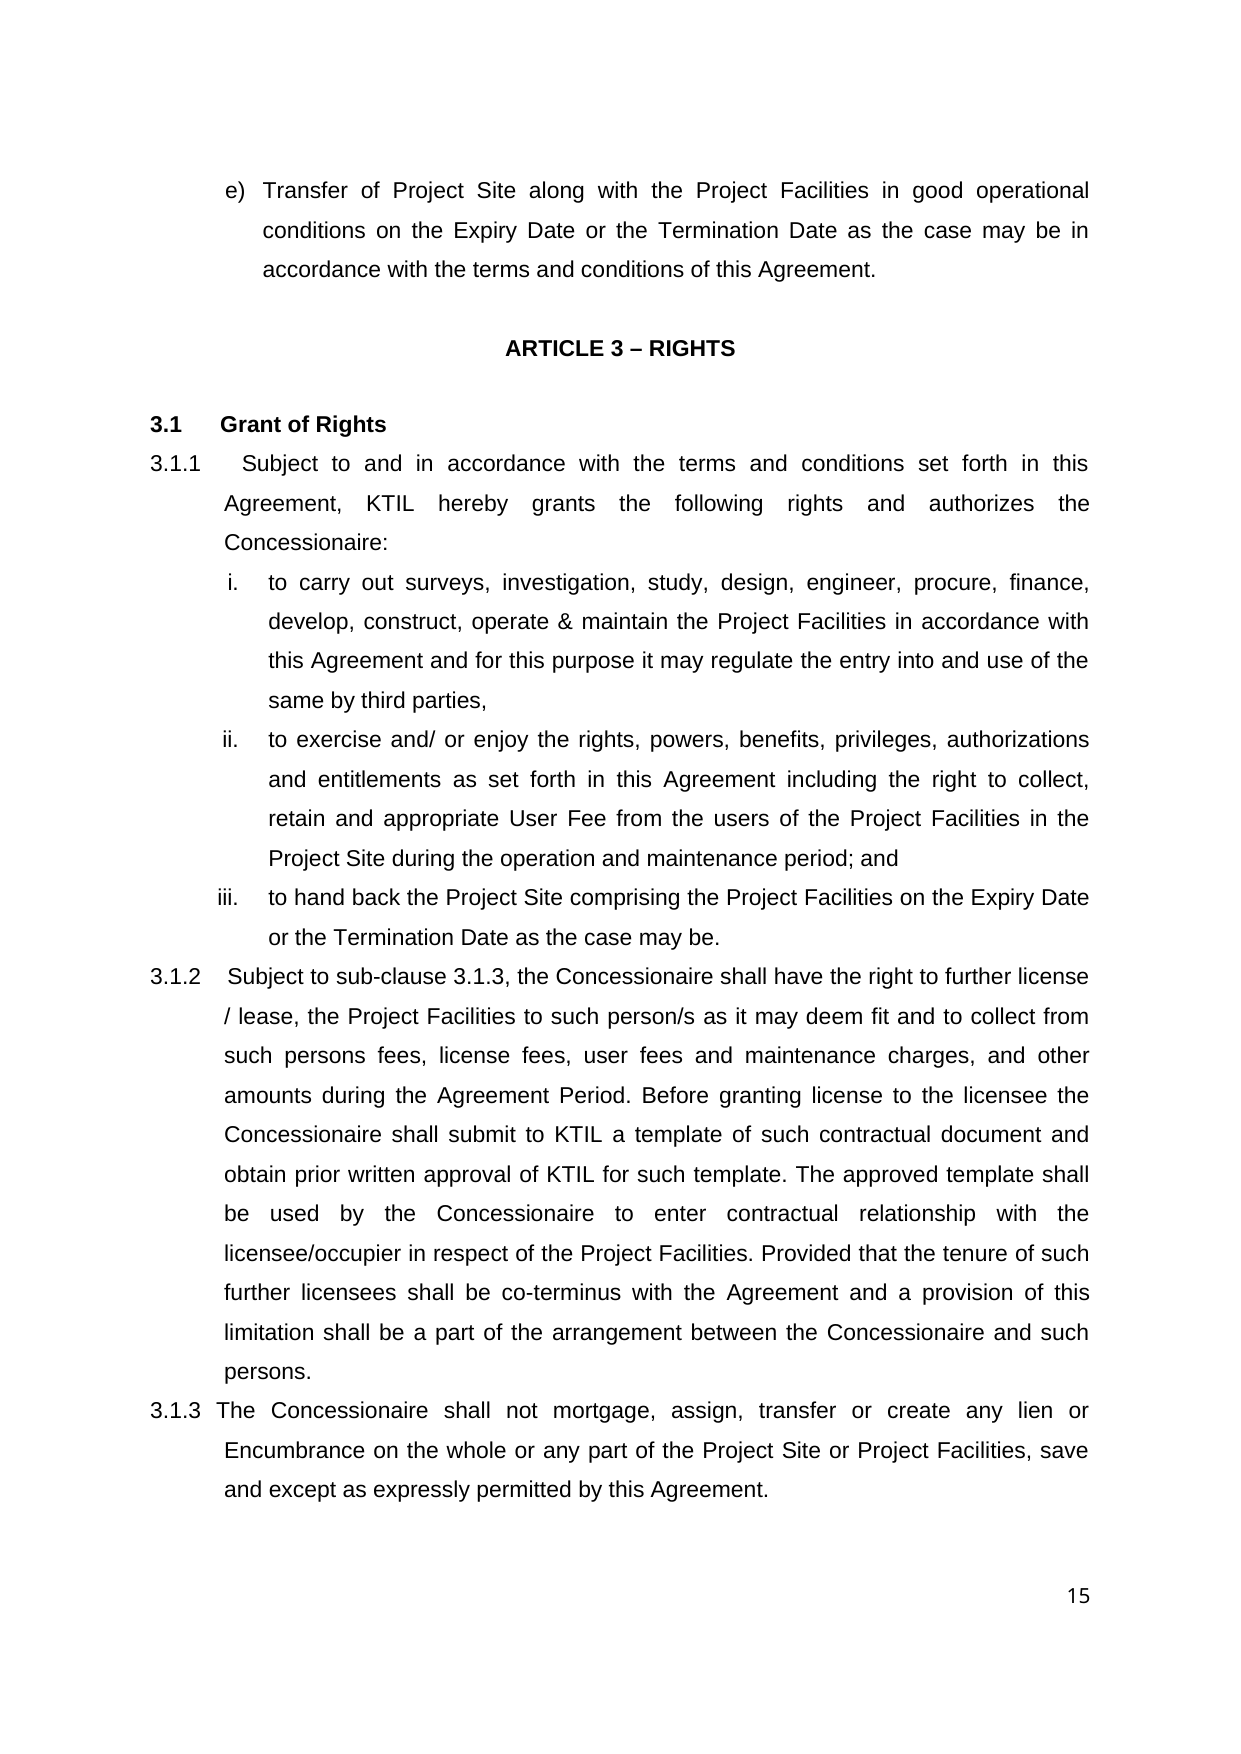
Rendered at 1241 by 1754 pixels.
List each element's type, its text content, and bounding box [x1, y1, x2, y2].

list Transfer of Project Site along with the Project Facilities in good operational conditions on the Expiry Date or the Termination Date as the case may be in accordance with the terms and conditions of this Agreement. [225, 177, 1090, 282]
list 3.1 Grant of Rights [150, 411, 1090, 437]
list to carry out surveys, investigation, study, design, engineer, procure, finance, develop, construct, operate & maintain the Project Facilities in accordance with this Agreement and for this purpose it may regulate the entry into and use of the same by third parties, [239, 568, 1090, 713]
text ARTICLE 3 – RIGHTS [150, 335, 1090, 361]
list 3.1.1 Subject to and in accordance with the terms and conditions set forth in this Agreement, KTIL hereby grants the following rights and authorizes the Concessionaire: [150, 450, 1090, 555]
list to hand back the Project Site comprising the Project Facilities on the Expiry Date or the Termination Date as the case may be. [239, 884, 1090, 950]
list 3.1.2 Subject to sub-clause 3.1.3, the Concessionaire shall have the right to further license / lease, the Project Facilities to such person/s as it may deem fit and to collect from such persons fees, license fees, user fees and maintenance charges, and other amounts during the Agreement Period. Before granting license to the licensee the Concessionaire shall submit to KTIL a template of such contractual document and obtain prior written approval of KTIL for such template. The approved template shall be used by the Concessionaire to enter contractual relationship with the licensee/occupier in respect of the Project Facilities. Provided that the tenure of such further licensees shall be co-terminus with the Agreement and a provision of this limitation shall be a part of the arrangement between the Concessionaire and such persons. [150, 963, 1090, 1384]
list to exercise and/ or enjoy the rights, powers, benefits, privileges, authorizations and entitlements as set forth in this Agreement including the right to collect, retain and appropriate User Fee from the users of the Project Facilities in the Project Site during the operation and maintenance period; and [239, 726, 1090, 871]
list 3.1.3 The Concessionaire shall not mortgage, assign, transfer or create any lien or Encumbrance on the whole or any part of the Project Site or Project Facilities, save and except as expressly permitted by this Agreement. [150, 1397, 1090, 1503]
